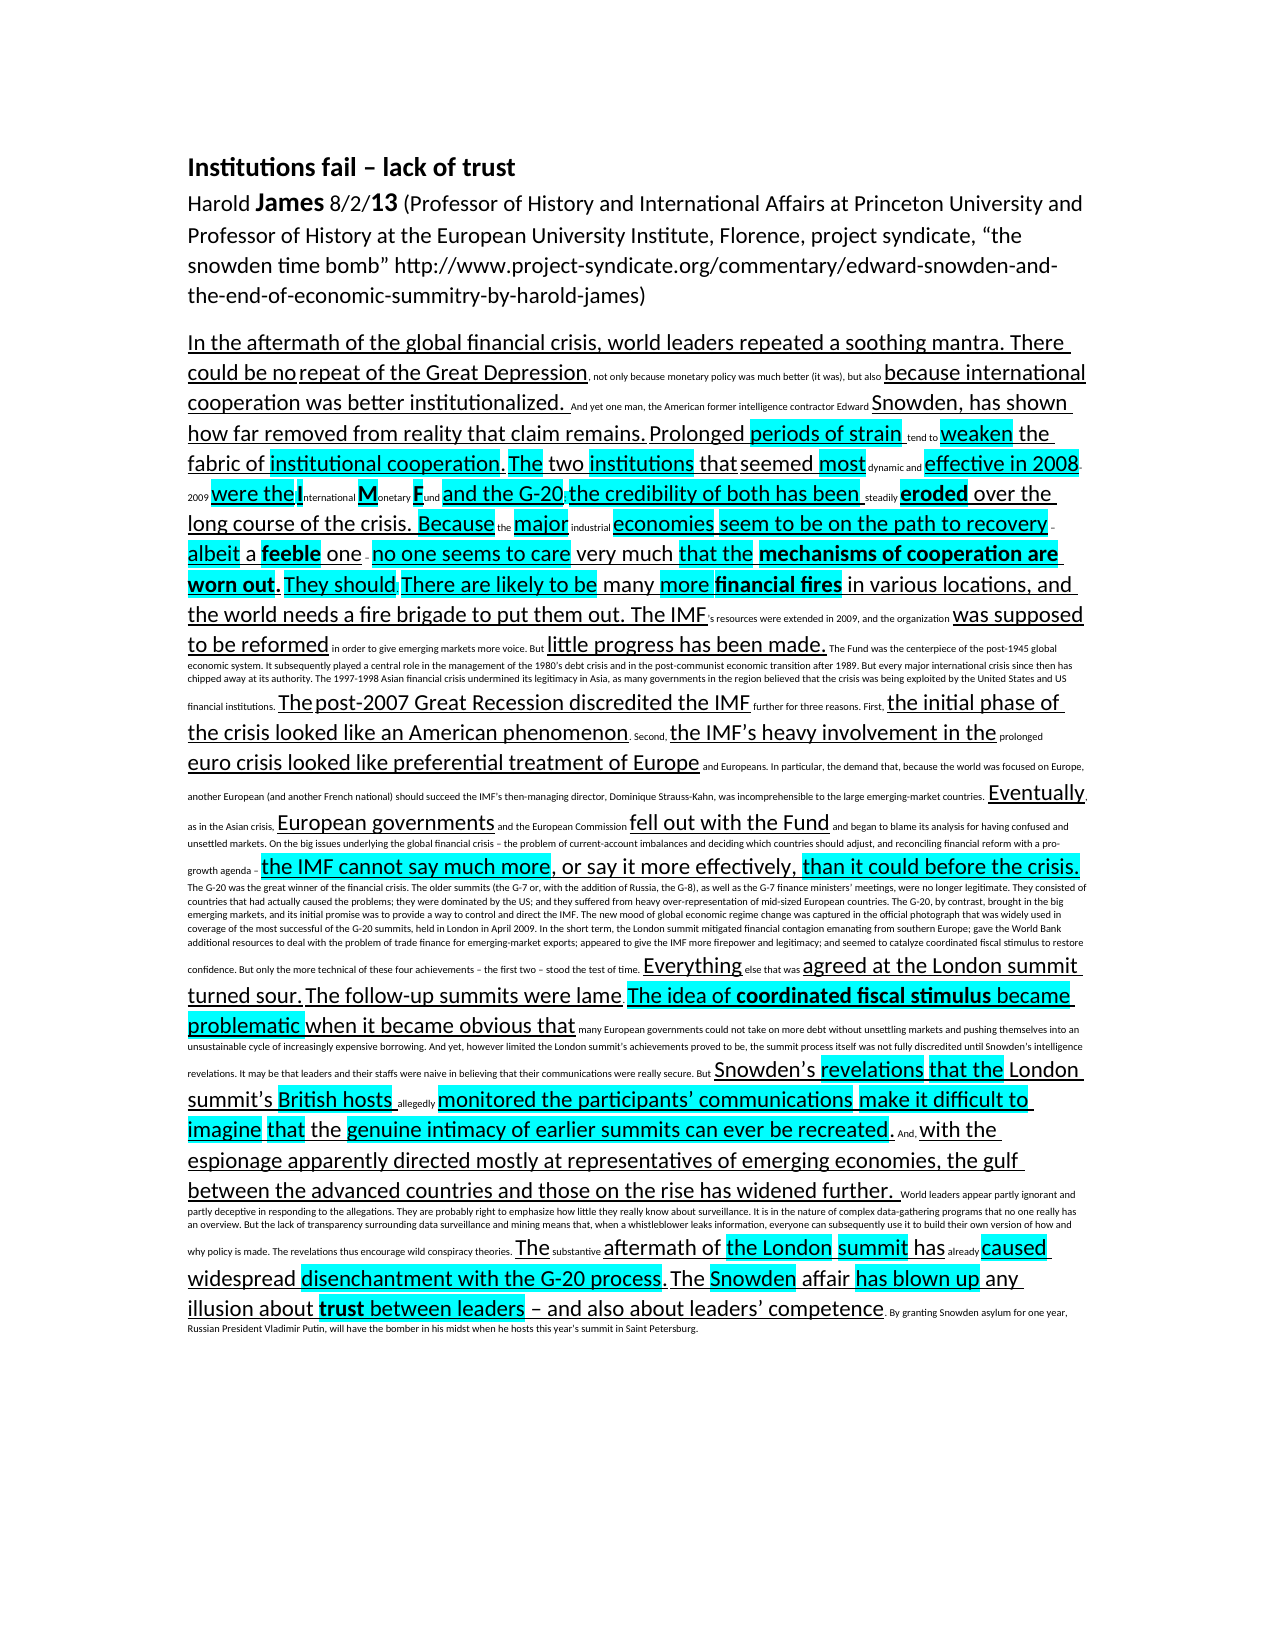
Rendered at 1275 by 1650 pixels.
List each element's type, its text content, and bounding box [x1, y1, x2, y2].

subtitle Institutions fail – lack of trust [187, 150, 1087, 183]
text Harold James 8/2/13 (Professor of History and International Affairs at Princeton University and Professor of History at the European University Institute, Florence, project syndicate, “the snowden time bomb” http://www.project-syndicate.org/commentary/edward-snowden-and-the-end-of-economic-summitry-by-harold-james) [187, 186, 1087, 309]
text In the aftermath of the global financial crisis, world leaders repeated a soothing mantra. There could be no repeat of the Great Depression, not only because monetary policy was much better (it was), but also because international cooperation was better institutionalized. And yet one man, the American former intelligence contractor Edward Snowden, has shown how far removed from reality that claim remains. Prolonged periods of strain tend to weaken the fabric of institutional cooperation. The two institutions that seemed most dynamic and effective in 2008-2009 were the International Monetary Fund and the G-20; the credibility of both has been steadily eroded over the long course of the crisis. Because the major industrial economies seem to be on the path to recovery – albeit a feeble one – no one seems to care very much that the mechanisms of cooperation are worn out. They should. There are likely to be many more financial fires in various locations, and the world needs a fire brigade to put them out. The IMF’s resources were extended in 2009, and the organization was supposed to be reformed in order to give emerging markets more voice. But little progress has been made. The Fund was the centerpiece of the post-1945 global economic system. It subsequently played a central role in the management of the 1980’s debt crisis and in the post-communist economic transition after 1989. But every major international crisis since then has chipped away at its authority. The 1997-1998 Asian financial crisis undermined its legitimacy in Asia, as many governments in the region believed that the crisis was being exploited by the United States and US financial institutions. The post-2007 Great Recession discredited the IMF further for three reasons. First, the initial phase of the crisis looked like an American phenomenon. Second, the IMF’s heavy involvement in the prolonged euro crisis looked like preferential treatment of Europe and Europeans. In particular, the demand that, because the world was focused on Europe, another European (and another French national) should succeed the IMF’s then-managing director, Dominique Strauss-Kahn, was incomprehensible to the large emerging-market countries. Eventually, as in the Asian crisis, European governments and the European Commission fell out with the Fund and began to blame its analysis for having confused and unsettled markets. On the big issues underlying the global financial crisis – the problem of current-account imbalances and deciding which countries should adjust, and reconciling financial reform with a pro-growth agenda – the IMF cannot say much more, or say it more effectively, than it could before the crisis. The G-20 was the great winner of the financial crisis. The older summits (the G-7 or, with the addition of Russia, the G-8), as well as the G-7 finance ministers’ meetings, were no longer legitimate. They consisted of countries that had actually caused the problems; they were dominated by the US; and they suffered from heavy over-representation of mid-sized European countries. The G-20, by contrast, brought in the big emerging markets, and its initial promise was to provide a way to control and direct the IMF. The new mood of global economic regime change was captured in the official photograph that was widely used in coverage of the most successful of the G-20 summits, held in London in April 2009. In the short term, the London summit mitigated financial contagion emanating from southern Europe; gave the World Bank additional resources to deal with the problem of trade finance for emerging-market exports; appeared to give the IMF more firepower and legitimacy; and seemed to catalyze coordinated fiscal stimulus to restore confidence. But only the more technical of these four achievements – the first two – stood the test of time. Everything else that was agreed at the London summit turned sour. The follow-up summits were lame. The idea of coordinated fiscal stimulus became problematic when it became obvious that many European governments could not take on more debt without unsettling markets and pushing themselves into an unsustainable cycle of increasingly expensive borrowing. And yet, however limited the London summit’s achievements proved to be, the summit process itself was not fully discredited until Snowden’s intelligence revelations. It may be that leaders and their staffs were naive in believing that their communications were really secure. But Snowden’s revelations that the London summit’s British hosts allegedly monitored the participants’ communications make it difficult to imagine that the genuine intimacy of earlier summits can ever be recreated. And, with the espionage apparently directed mostly at representatives of emerging economies, the gulf between the advanced countries and those on the rise has widened further. World leaders appear partly ignorant and partly deceptive in responding to the allegations. They are probably right to emphasize how little they really know about surveillance. It is in the nature of complex data-gathering programs that no one really has an overview. But the lack of transparency surrounding data surveillance and mining means that, when a whistleblower leaks information, everyone can subsequently use it to build their own version of how and why policy is made. The revelations thus encourage wild conspiracy theories. The substantive aftermath of the London summit has already caused widespread disenchantment with the G-20 process. The Snowden affair has blown up any illusion about trust between leaders – and also about leaders’ competence. By granting Snowden asylum for one year, Russian President Vladimir Putin, will have the bomber in his midst when he hosts this year’s summit in Saint Petersburg. [187, 328, 1087, 1336]
